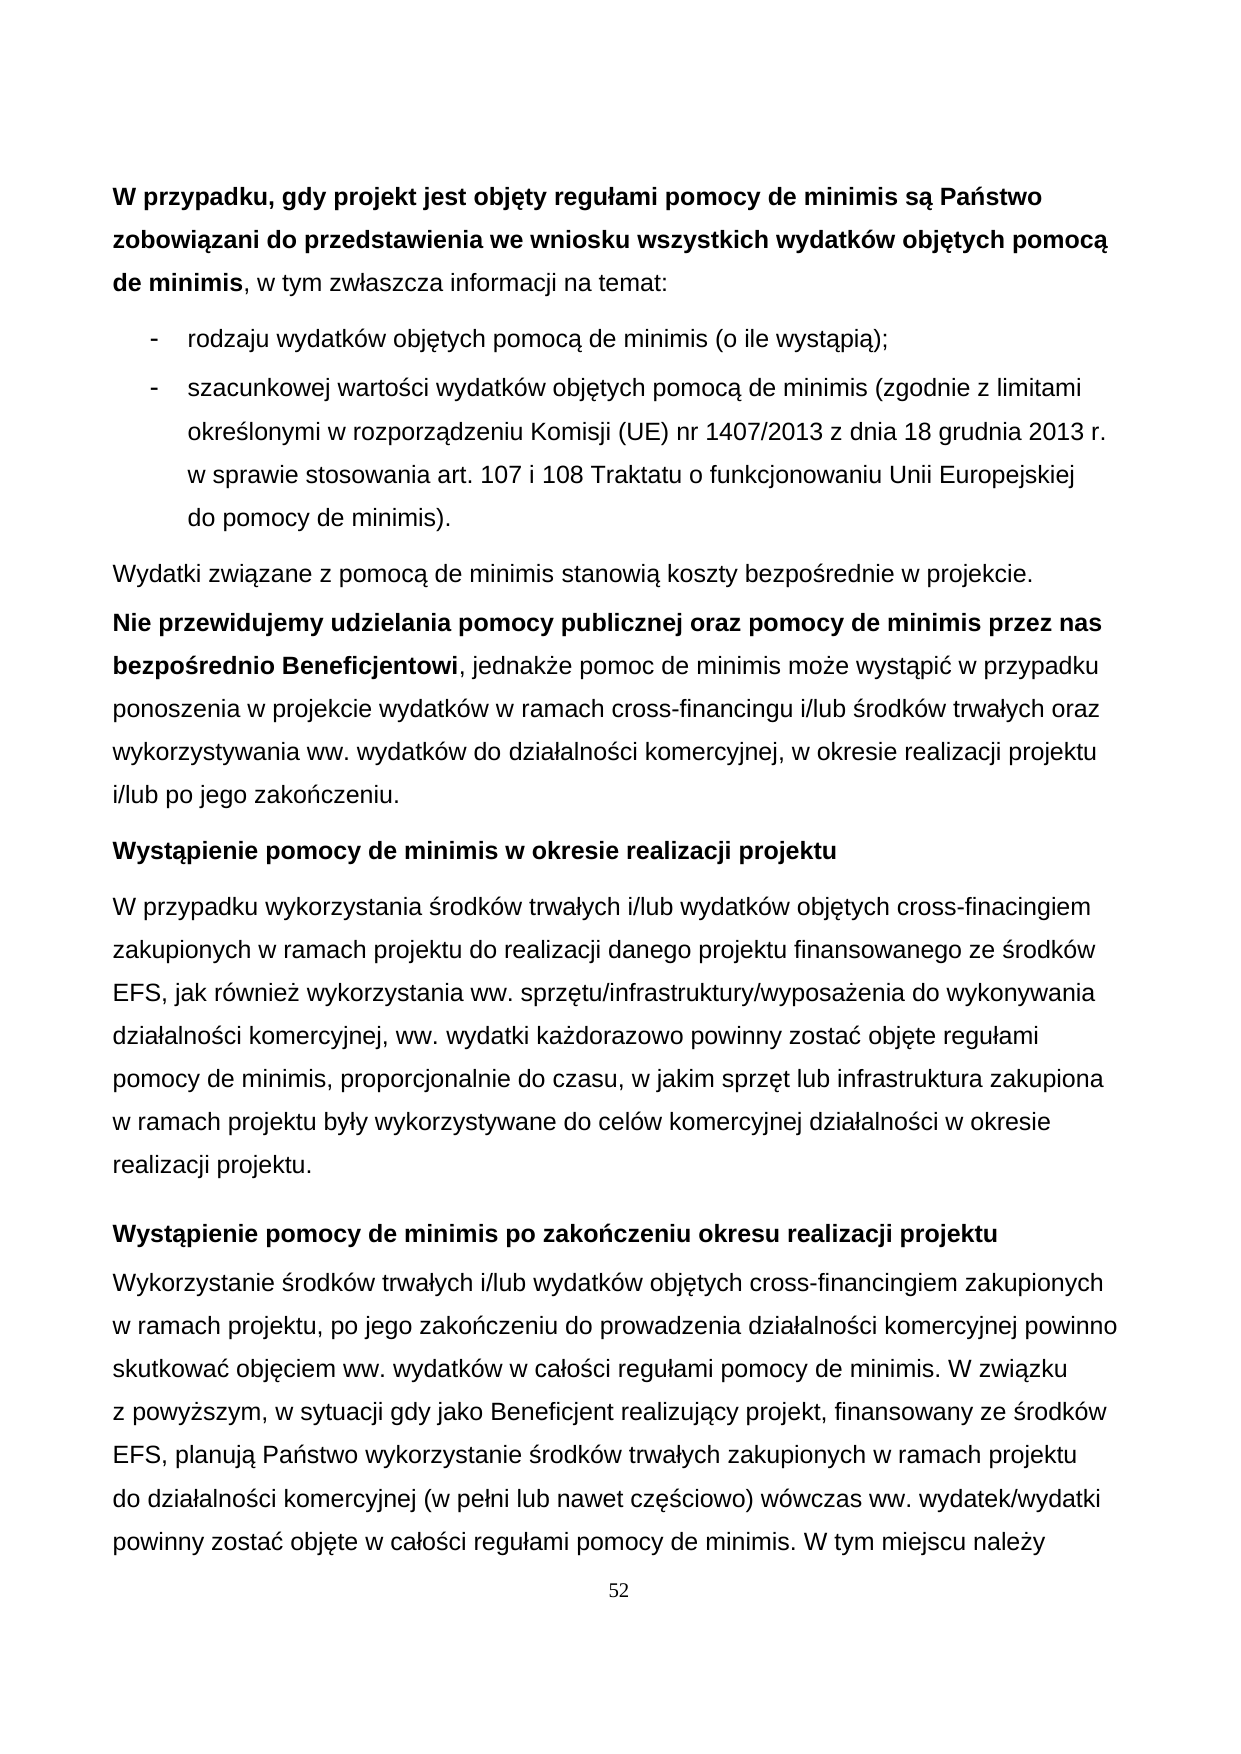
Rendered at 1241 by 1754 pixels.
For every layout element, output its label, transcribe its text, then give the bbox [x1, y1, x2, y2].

text Nie przewidujemy udzielania pomocy publicznej oraz pomocy de minimis przez nas bezpośrednio Beneficjentowi, jednakże pomoc de minimis może wystąpić w przypadku ponoszenia w projekcie wydatków w ramach cross-financingu i/lub środków trwałych oraz wykorzystywania ww. wydatków do działalności komercyjnej, w okresie realizacji projektu i/lub po jego zakończeniu. [112, 608, 1125, 809]
text Wystąpienie pomocy de minimis w okresie realizacji projektu [112, 836, 1125, 865]
list rodzaju wydatków objętych pomocą de minimis (o ile wystąpią); [150, 324, 1125, 353]
text W przypadku, gdy projekt jest objęty regułami pomocy de minimis są Państwo zobowiązani do przedstawienia we wniosku wszystkich wydatków objętych pomocą de minimis, w tym zwłaszcza informacji na temat: [112, 182, 1125, 297]
text Wydatki związane z pomocą de minimis stanowią koszty bezpośrednie w projekcie. [112, 558, 1125, 587]
text W przypadku wykorzystania środków trwałych i/lub wydatków objętych cross-finacingiem zakupionych w ramach projektu do realizacji danego projektu finansowanego ze środków EFS, jak również wykorzystania ww. sprzętu/infrastruktury/wyposażenia do wykonywania działalności komercyjnej, ww. wydatki każdorazowo powinny zostać objęte regułami pomocy de minimis, proporcjonalnie do czasu, w jakim sprzęt lub infrastruktura zakupiona w ramach projektu były wykorzystywane do celów komercyjnej działalności w okresie realizacji projektu. [112, 892, 1125, 1179]
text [112, 1268, 1125, 1555]
text Wystąpienie pomocy de minimis po zakończeniu okresu realizacji projektu [112, 1218, 1125, 1247]
list szacunkowej wartości wydatków objętych pomocą de minimis (zgodnie z limitami określonymi w rozporządzeniu Komisji (UE) nr 1407/2013 z dnia 18 grudnia 2013 r. w sprawie stosowania art. 107 i 108 Traktatu o funkcjonowaniu Unii Europejskiej do pomocy de minimis). [150, 373, 1125, 532]
